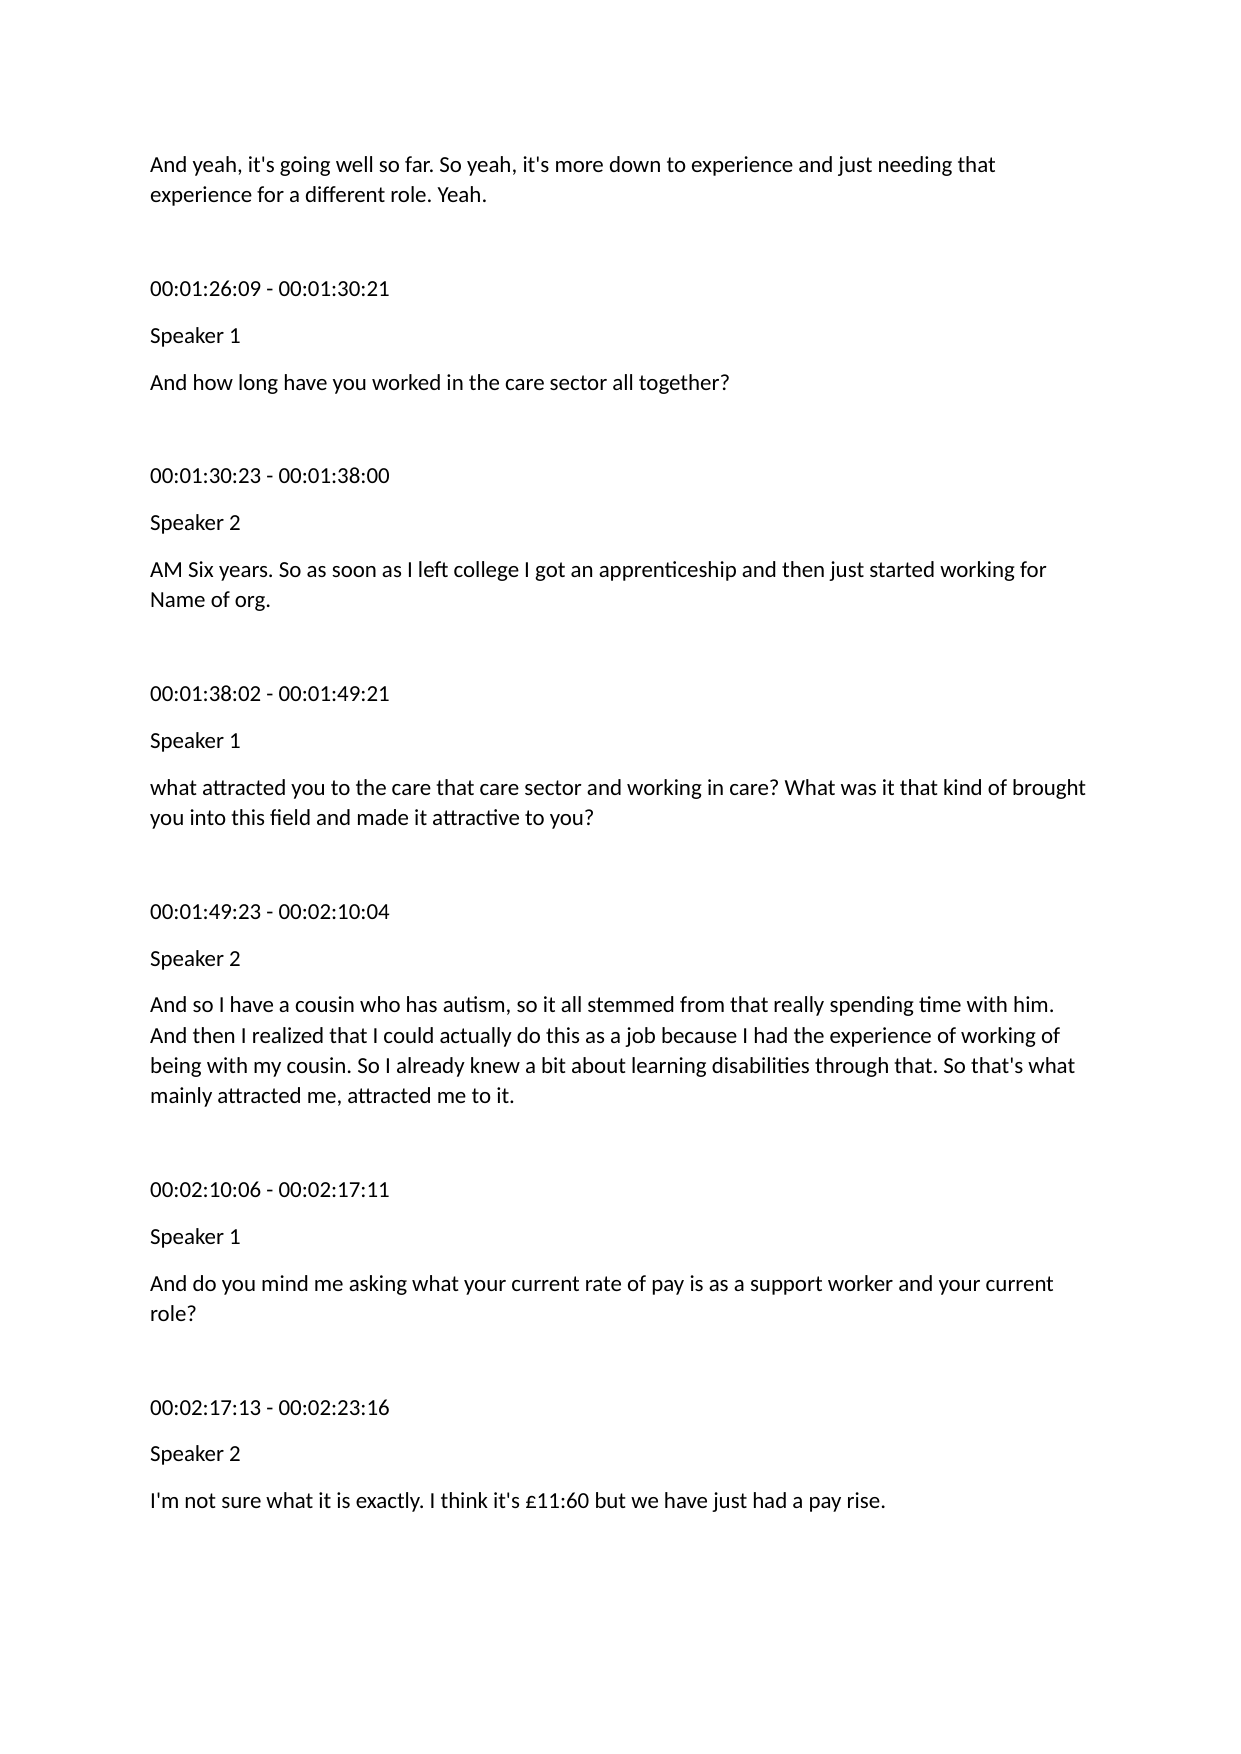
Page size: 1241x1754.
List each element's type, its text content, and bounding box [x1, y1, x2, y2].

text And yeah, it's going well so far. So yeah, it's more down to experience and just needing that experience for a different role. Yeah. [150, 150, 1090, 208]
text 00:01:26:09 - 00:01:30:21 [150, 274, 1090, 302]
text And so I have a cousin who has autism, so it all stemmed from that really spending time with him. And then I realized that I could actually do this as a job because I had the experience of working of being with my cousin. So I already knew a bit about learning disabilities through that. So that's what mainly attracted me, attracted me to it. [150, 991, 1090, 1109]
text Speaker 1 [150, 321, 1090, 349]
text 00:01:49:23 - 00:02:10:04 [150, 897, 1090, 925]
text 00:01:38:02 - 00:01:49:21 [150, 679, 1090, 707]
text Speaker 2 [150, 944, 1090, 972]
text Speaker 2 [150, 1439, 1090, 1468]
text 00:02:17:13 - 00:02:23:16 [150, 1393, 1090, 1421]
text Speaker 2 [150, 508, 1090, 536]
text And how long have you worked in the care sector all together? [150, 368, 1090, 396]
text 00:02:10:06 - 00:02:17:11 [150, 1175, 1090, 1203]
text 00:01:30:23 - 00:01:38:00 [150, 461, 1090, 489]
text And do you mind me asking what your current rate of pay is as a support worker and your current role? [150, 1269, 1090, 1327]
text I'm not sure what it is exactly. I think it's £11:60 but we have just had a pay rise. [150, 1486, 1090, 1514]
text AM Six years. So as soon as I left college I got an apprenticeship and then just started working for Name of org. [150, 555, 1090, 613]
text Speaker 1 [150, 1222, 1090, 1250]
text Speaker 1 [150, 726, 1090, 754]
text what attracted you to the care that care sector and working in care? What was it that kind of brought you into this field and made it attractive to you? [150, 773, 1090, 831]
